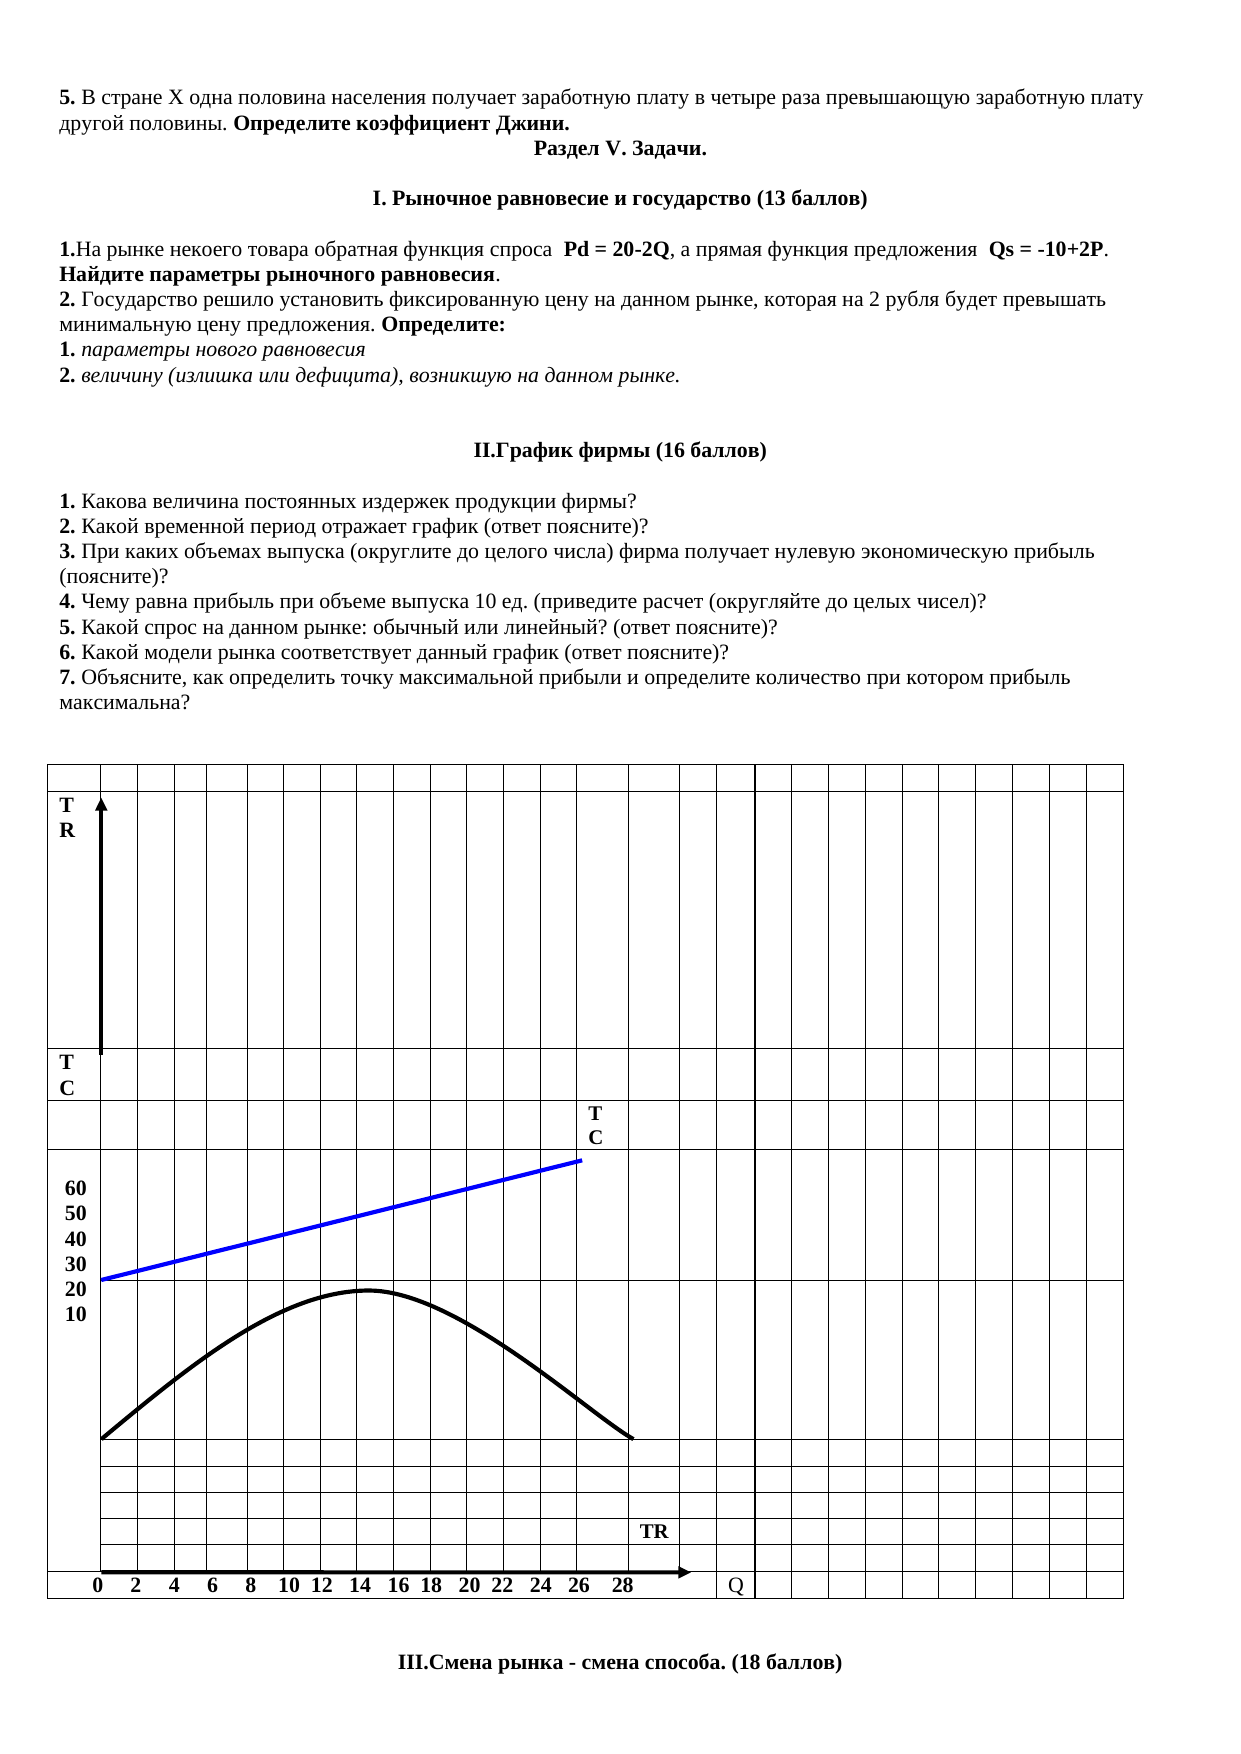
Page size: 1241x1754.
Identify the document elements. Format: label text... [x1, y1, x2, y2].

table_cell [541, 792, 576, 1048]
table_cell [175, 1360, 206, 1439]
table_cell [577, 1403, 627, 1439]
table_cell [1087, 1440, 1123, 1466]
table_cell [976, 792, 1012, 1048]
table_cell [756, 1150, 791, 1280]
table_header [1013, 765, 1049, 791]
table_cell [577, 1519, 628, 1544]
table_cell [866, 1440, 902, 1466]
table_cell 60 50 40 30 20 10 [48, 1150, 100, 1571]
table_cell [680, 1493, 716, 1518]
table_header [248, 765, 283, 791]
table_cell [248, 1545, 283, 1570]
table_cell [680, 792, 716, 1048]
table_cell [903, 1049, 938, 1100]
table_cell [1013, 1101, 1049, 1149]
table_cell [541, 1049, 576, 1100]
table_cell [431, 1150, 466, 1195]
table_cell [903, 1572, 938, 1598]
table_cell [431, 1493, 466, 1518]
table_cell [1050, 1281, 1086, 1439]
table_cell [114, 1274, 137, 1280]
table_cell [248, 1150, 283, 1241]
table_cell [756, 1101, 791, 1149]
table_cell [101, 792, 137, 1048]
table_header [680, 765, 716, 791]
table_cell [48, 1101, 100, 1149]
table_cell [866, 1493, 902, 1518]
table_cell [717, 1440, 754, 1466]
table_cell [467, 1467, 503, 1492]
table_cell [976, 1519, 1012, 1544]
table_cell [175, 1467, 206, 1492]
table_cell [284, 1228, 320, 1280]
table_cell [756, 792, 791, 1048]
table_cell [939, 1101, 975, 1149]
table_cell [680, 1545, 716, 1571]
table_cell [357, 1210, 393, 1280]
table_cell 0 2 4 6 8 10 12 14 16 18 20 22 24 26 28 [48, 1572, 716, 1598]
table_cell [431, 1101, 466, 1149]
table_cell [1050, 1101, 1086, 1149]
table_cell [248, 1314, 283, 1439]
text 6. Какой модели рынка соответствует данный график (ответ поясните)? [59, 639, 1181, 664]
table_cell [541, 1101, 576, 1149]
table_cell [717, 1545, 754, 1571]
table_cell [175, 1493, 206, 1518]
table_cell [680, 1049, 716, 1100]
table_cell [792, 1467, 828, 1492]
table_cell [680, 1519, 716, 1544]
table_cell [175, 1101, 206, 1149]
table_cell [577, 1545, 628, 1570]
table_cell [756, 1440, 791, 1466]
table_cell [504, 1467, 540, 1492]
table_cell [101, 1440, 137, 1466]
table_cell [394, 1493, 430, 1518]
table_cell [1013, 1572, 1049, 1598]
table_cell [792, 1101, 828, 1149]
table_header [101, 765, 137, 791]
table_cell [321, 1101, 356, 1149]
table_cell [541, 1545, 576, 1570]
table_cell [467, 1327, 503, 1439]
table_cell [680, 1440, 716, 1466]
text II.График фирмы (16 баллов) [59, 437, 1181, 462]
table_cell [207, 1247, 247, 1280]
table_cell [577, 1281, 628, 1432]
table_cell [717, 1101, 754, 1149]
text 1. Какова величина постоянных издержек продукции фирмы? [59, 488, 1181, 513]
table_cell [866, 1572, 902, 1598]
table_cell [680, 1150, 716, 1280]
table_cell TR [48, 792, 100, 1048]
table_cell [101, 1150, 137, 1277]
table_cell [467, 1150, 503, 1186]
table_header [903, 765, 938, 791]
table_cell [107, 1414, 137, 1439]
table_cell [467, 1101, 503, 1149]
table_cell [138, 1281, 174, 1405]
table_cell TR [629, 1519, 679, 1544]
table_cell [629, 1440, 679, 1466]
table_cell [467, 1281, 503, 1342]
table_cell [504, 1493, 540, 1518]
text 2. величину (излишка или дефицита), возникшую на данном рынке. [59, 362, 1181, 387]
table_cell [357, 1049, 393, 1100]
table_cell [207, 1101, 247, 1149]
table_cell [577, 1493, 628, 1518]
table_header [829, 765, 865, 791]
table_cell [394, 792, 430, 1048]
table_cell [1087, 1493, 1123, 1518]
table_cell [829, 1049, 865, 1100]
table_cell [866, 1467, 902, 1492]
table_cell [175, 1257, 206, 1280]
text 5. В стране Х одна половина населения получает заработную плату в четыре раза превышающую заработную плату другой половины. Определите коэффициент Джини. [59, 84, 1181, 135]
table_cell [394, 1296, 430, 1439]
table_cell [431, 1281, 466, 1320]
table_header [541, 765, 576, 791]
table_cell [207, 1493, 247, 1518]
table_cell [357, 1281, 393, 1290]
table_cell [101, 1519, 137, 1544]
text 3. При каких объемах выпуска (округлите до целого числа) фирма получает нулевую экономическую прибыль (поясните)? [59, 538, 1181, 588]
table_header [976, 765, 1012, 791]
table_header [48, 765, 100, 791]
table_cell [903, 1150, 938, 1280]
table_cell [829, 1150, 865, 1280]
table_cell [504, 1350, 540, 1439]
table_cell [756, 1281, 791, 1439]
table_cell [903, 1281, 938, 1439]
table_cell [467, 1519, 503, 1544]
table_header [321, 765, 356, 791]
table_cell [431, 1467, 466, 1492]
table_cell [629, 1101, 679, 1149]
table_cell [175, 1150, 206, 1259]
table_cell [431, 792, 466, 1048]
table_cell [504, 1545, 540, 1570]
table_cell [504, 1049, 540, 1100]
table_cell [207, 1333, 247, 1439]
table_cell [357, 1440, 393, 1466]
table_cell [680, 1281, 716, 1439]
table_cell [717, 1467, 754, 1492]
text 2. Какой временной период отражает график (ответ поясните)? [59, 513, 1181, 538]
table_cell [1087, 1281, 1123, 1439]
table_cell [431, 1049, 466, 1100]
table_cell [394, 1101, 430, 1149]
table_cell [866, 1101, 902, 1149]
table_cell [101, 1493, 137, 1518]
table_cell [138, 1519, 174, 1544]
table_header [504, 765, 540, 791]
table_cell [1013, 1493, 1049, 1518]
table_cell [541, 1519, 576, 1544]
table_cell [756, 1049, 791, 1100]
table_cell [321, 1294, 356, 1439]
table_cell [284, 1493, 320, 1518]
table_cell [1050, 1049, 1086, 1100]
table_cell [504, 1150, 540, 1177]
table_cell [284, 1440, 320, 1466]
table_cell [504, 1281, 540, 1367]
table_header [138, 765, 174, 791]
table_cell [680, 1101, 716, 1149]
table_cell [939, 1281, 975, 1439]
table_cell Q [717, 1572, 754, 1598]
table_cell [467, 1440, 503, 1466]
table_cell [248, 1101, 283, 1149]
table_cell [1013, 1519, 1049, 1544]
table_cell [629, 1545, 679, 1570]
table_cell [939, 1440, 975, 1466]
table_cell [504, 792, 540, 1048]
table_header [577, 765, 628, 791]
table_cell [680, 1467, 716, 1492]
table_cell [1087, 792, 1123, 1048]
table_cell [939, 1519, 975, 1544]
table_cell [207, 792, 247, 1048]
table_cell [866, 1545, 902, 1571]
table_cell [504, 1174, 540, 1280]
table_cell [284, 1049, 320, 1100]
table_cell [101, 1101, 137, 1149]
table_cell [504, 1101, 540, 1149]
table_cell [829, 792, 865, 1048]
text 5. Какой спрос на данном рынке: обычный или линейный? (ответ поясните)? [59, 614, 1181, 639]
table_cell [829, 1281, 865, 1439]
table_cell [248, 1519, 283, 1544]
table_cell [629, 1493, 679, 1518]
table_cell [1050, 1519, 1086, 1544]
table_cell [939, 1467, 975, 1492]
table_cell [792, 1281, 828, 1439]
table_cell [357, 1545, 393, 1570]
table_cell [1013, 1440, 1049, 1466]
table_cell [1087, 1101, 1123, 1149]
table_cell TC [48, 1049, 100, 1100]
table_cell [792, 1519, 828, 1544]
table_cell [541, 1376, 576, 1439]
table_cell [541, 1165, 576, 1280]
table_cell [756, 1545, 791, 1571]
table_header [394, 765, 430, 791]
table_cell [629, 792, 679, 1048]
table_cell [321, 1493, 356, 1518]
table_cell [1013, 1049, 1049, 1100]
table_cell [207, 1281, 247, 1352]
table_cell [829, 1572, 865, 1598]
table_cell [1013, 1467, 1049, 1492]
table_cell [717, 792, 754, 1048]
table_cell [467, 1183, 503, 1280]
table_cell [248, 1440, 283, 1466]
table_cell [629, 1467, 679, 1492]
table_cell [976, 1493, 1012, 1518]
table_cell [717, 1049, 754, 1100]
table_cell [976, 1572, 1012, 1598]
table_cell [756, 1467, 791, 1492]
table_cell [903, 1545, 938, 1571]
table_cell [284, 1281, 320, 1307]
table_cell [175, 1049, 206, 1100]
table_cell [207, 1467, 247, 1492]
table_cell [284, 1545, 320, 1570]
table_cell [504, 1440, 540, 1466]
table_cell [248, 1467, 283, 1492]
table_cell [903, 1467, 938, 1492]
table_cell [357, 1519, 393, 1544]
table_cell [717, 1150, 754, 1280]
table_cell [394, 1150, 430, 1204]
table_cell [175, 1440, 206, 1466]
table_cell [976, 1150, 1012, 1280]
table_cell [1013, 1545, 1049, 1571]
table_cell [394, 1281, 430, 1302]
table_cell [1050, 1493, 1086, 1518]
table_cell [829, 1101, 865, 1149]
table_header [717, 765, 754, 791]
table_cell [1087, 1572, 1123, 1598]
table_cell [431, 1192, 466, 1280]
table_cell [976, 1049, 1012, 1100]
table_header [207, 765, 247, 791]
table_cell [101, 1467, 137, 1492]
text 7. Объясните, как определить точку максимальной прибыли и определите количество при котором прибыль максимальна? [59, 664, 1181, 714]
table_cell [357, 1150, 393, 1213]
table_cell [321, 1467, 356, 1492]
table_cell [431, 1309, 466, 1439]
table_header [357, 765, 393, 791]
table_cell [431, 1519, 466, 1544]
table_cell [357, 1293, 393, 1439]
table_cell [504, 1519, 540, 1544]
table_cell [1013, 792, 1049, 1048]
table_cell [939, 1493, 975, 1518]
text I. Рыночное равновесие и государство (13 баллов) [59, 185, 1181, 210]
table_cell [792, 1049, 828, 1100]
table_header [629, 765, 679, 791]
text 1. параметры нового равновесия [59, 336, 1181, 362]
table_cell [1050, 1150, 1086, 1280]
table_cell [903, 1101, 938, 1149]
table_cell [792, 1572, 828, 1598]
table_cell [357, 1101, 393, 1149]
table_cell [284, 1301, 320, 1439]
table_cell [467, 1545, 503, 1570]
text 1.На рынке некоего товара обратная функция спроса Pd = 20-2Q, а прямая функция предложения Qs = -10+2P. Найдите параметры рыночного равновесия. [59, 236, 1181, 286]
table_cell [866, 1150, 902, 1280]
table_cell [1050, 1440, 1086, 1466]
table_cell [431, 1440, 466, 1466]
table_cell [284, 1519, 320, 1544]
table_cell [175, 792, 206, 1048]
table_cell [829, 1467, 865, 1492]
table_cell [1087, 1545, 1123, 1571]
table_cell [101, 1281, 137, 1435]
table_cell [903, 1519, 938, 1544]
table_cell [577, 1049, 628, 1100]
table_cell [207, 1519, 247, 1544]
table_header [756, 765, 791, 791]
table_cell [357, 792, 393, 1048]
table_cell [829, 1519, 865, 1544]
table_cell [175, 1281, 206, 1376]
table_cell [1087, 1519, 1123, 1544]
table_cell [629, 1281, 679, 1439]
table_cell [829, 1440, 865, 1466]
table_cell [939, 792, 975, 1048]
table_header [284, 765, 320, 791]
table_cell [394, 1201, 430, 1280]
table_cell [207, 1150, 247, 1251]
table_cell [357, 1493, 393, 1518]
table_cell [866, 1281, 902, 1439]
table_header [431, 765, 466, 791]
table_cell [792, 1440, 828, 1466]
table_cell [939, 1150, 975, 1280]
table_cell [284, 1467, 320, 1492]
table_cell [467, 1049, 503, 1100]
table_cell TC [577, 1101, 628, 1149]
table_cell [207, 1545, 247, 1570]
table_cell [357, 1467, 393, 1492]
table_cell [629, 1049, 679, 1100]
table_cell [756, 1519, 791, 1544]
text Раздел V. Задачи. [59, 135, 1181, 160]
table_cell [207, 1440, 247, 1466]
table_header [866, 765, 902, 791]
table_cell [939, 1049, 975, 1100]
table_cell [138, 1440, 174, 1466]
table_cell [1013, 1281, 1049, 1439]
table_cell [248, 1493, 283, 1518]
table_cell [1050, 1572, 1086, 1598]
table_cell [467, 1493, 503, 1518]
table_cell [138, 792, 174, 1048]
table_cell [431, 1545, 466, 1570]
table_cell [829, 1493, 865, 1518]
table_cell [976, 1101, 1012, 1149]
table_cell [321, 1219, 356, 1280]
table_cell [903, 1440, 938, 1466]
table_cell [207, 1049, 247, 1100]
table_cell [138, 1101, 174, 1149]
table_cell [284, 1150, 320, 1232]
table_cell [1050, 1545, 1086, 1571]
table_cell [394, 1467, 430, 1492]
table_cell [321, 792, 356, 1048]
table_cell [541, 1440, 576, 1466]
table_cell [248, 1238, 283, 1280]
table_cell [394, 1519, 430, 1544]
text III.Смена рынка - смена способа. (18 баллов) [59, 1649, 1181, 1674]
table_cell [903, 792, 938, 1048]
table_header [792, 765, 828, 791]
table_cell [541, 1493, 576, 1518]
table_cell [394, 1545, 430, 1570]
table_cell [541, 1281, 576, 1394]
table_cell [577, 792, 628, 1048]
table_cell [1050, 792, 1086, 1048]
table_cell [1050, 1467, 1086, 1492]
table_cell [792, 1545, 828, 1571]
table_cell [717, 1519, 754, 1544]
table_header [1087, 765, 1123, 791]
table_cell [976, 1281, 1012, 1439]
table_header [467, 765, 503, 791]
table_cell [394, 1049, 430, 1100]
table_cell [321, 1049, 356, 1100]
table_cell [903, 1493, 938, 1518]
table_cell [321, 1440, 356, 1466]
table_cell [1087, 1049, 1123, 1100]
table_cell [756, 1493, 791, 1518]
table_cell [577, 1467, 628, 1492]
table_cell [467, 792, 503, 1048]
table_cell [717, 1281, 754, 1439]
table_cell [866, 1519, 902, 1544]
table_cell [976, 1545, 1012, 1571]
table_cell [829, 1545, 865, 1571]
table_cell [101, 1545, 137, 1570]
table_cell [577, 1150, 628, 1280]
table_cell [248, 1281, 283, 1326]
table_cell [939, 1545, 975, 1571]
table_cell [792, 1493, 828, 1518]
table_cell [1087, 1150, 1123, 1280]
table_cell [138, 1384, 174, 1439]
table_cell [577, 1440, 628, 1466]
table_cell [717, 1493, 754, 1518]
table_cell [138, 1493, 174, 1518]
text 4. Чему равна прибыль при объеме выпуска 10 ед. (приведите расчет (округляйте до целых чисел)? [59, 588, 1181, 614]
table_cell [284, 792, 320, 1048]
table_cell [175, 1519, 206, 1544]
table_cell [939, 1572, 975, 1598]
table_cell [138, 1049, 174, 1100]
table_cell [138, 1545, 174, 1570]
table_cell [541, 1467, 576, 1492]
table_cell [284, 1101, 320, 1149]
table_cell [321, 1150, 356, 1222]
table_cell [248, 1049, 283, 1100]
table_cell [792, 1150, 828, 1280]
table_cell [792, 792, 828, 1048]
table_cell [756, 1572, 791, 1598]
table_header [939, 765, 975, 791]
table_cell [138, 1467, 174, 1492]
table_cell [629, 1150, 679, 1280]
table_cell [248, 792, 283, 1048]
table_cell [321, 1519, 356, 1544]
table_cell [394, 1440, 430, 1466]
table_cell [1013, 1150, 1049, 1280]
table_cell [321, 1281, 356, 1294]
text 2. Государство решило установить фиксированную цену на данном рынке, которая на 2 рубля будет превышать минимальную цену предложения. Определите: [59, 286, 1181, 336]
table_header [1050, 765, 1086, 791]
table_cell [101, 1049, 137, 1100]
table_cell [138, 1265, 174, 1280]
table_header [175, 765, 206, 791]
table_cell [976, 1467, 1012, 1492]
table_cell [175, 1545, 206, 1570]
table_cell [866, 1049, 902, 1100]
table_cell [321, 1545, 356, 1570]
table_cell [976, 1440, 1012, 1466]
table_cell [541, 1150, 576, 1168]
table_cell [1087, 1467, 1123, 1492]
table_cell [138, 1150, 174, 1268]
table_cell [866, 792, 902, 1048]
